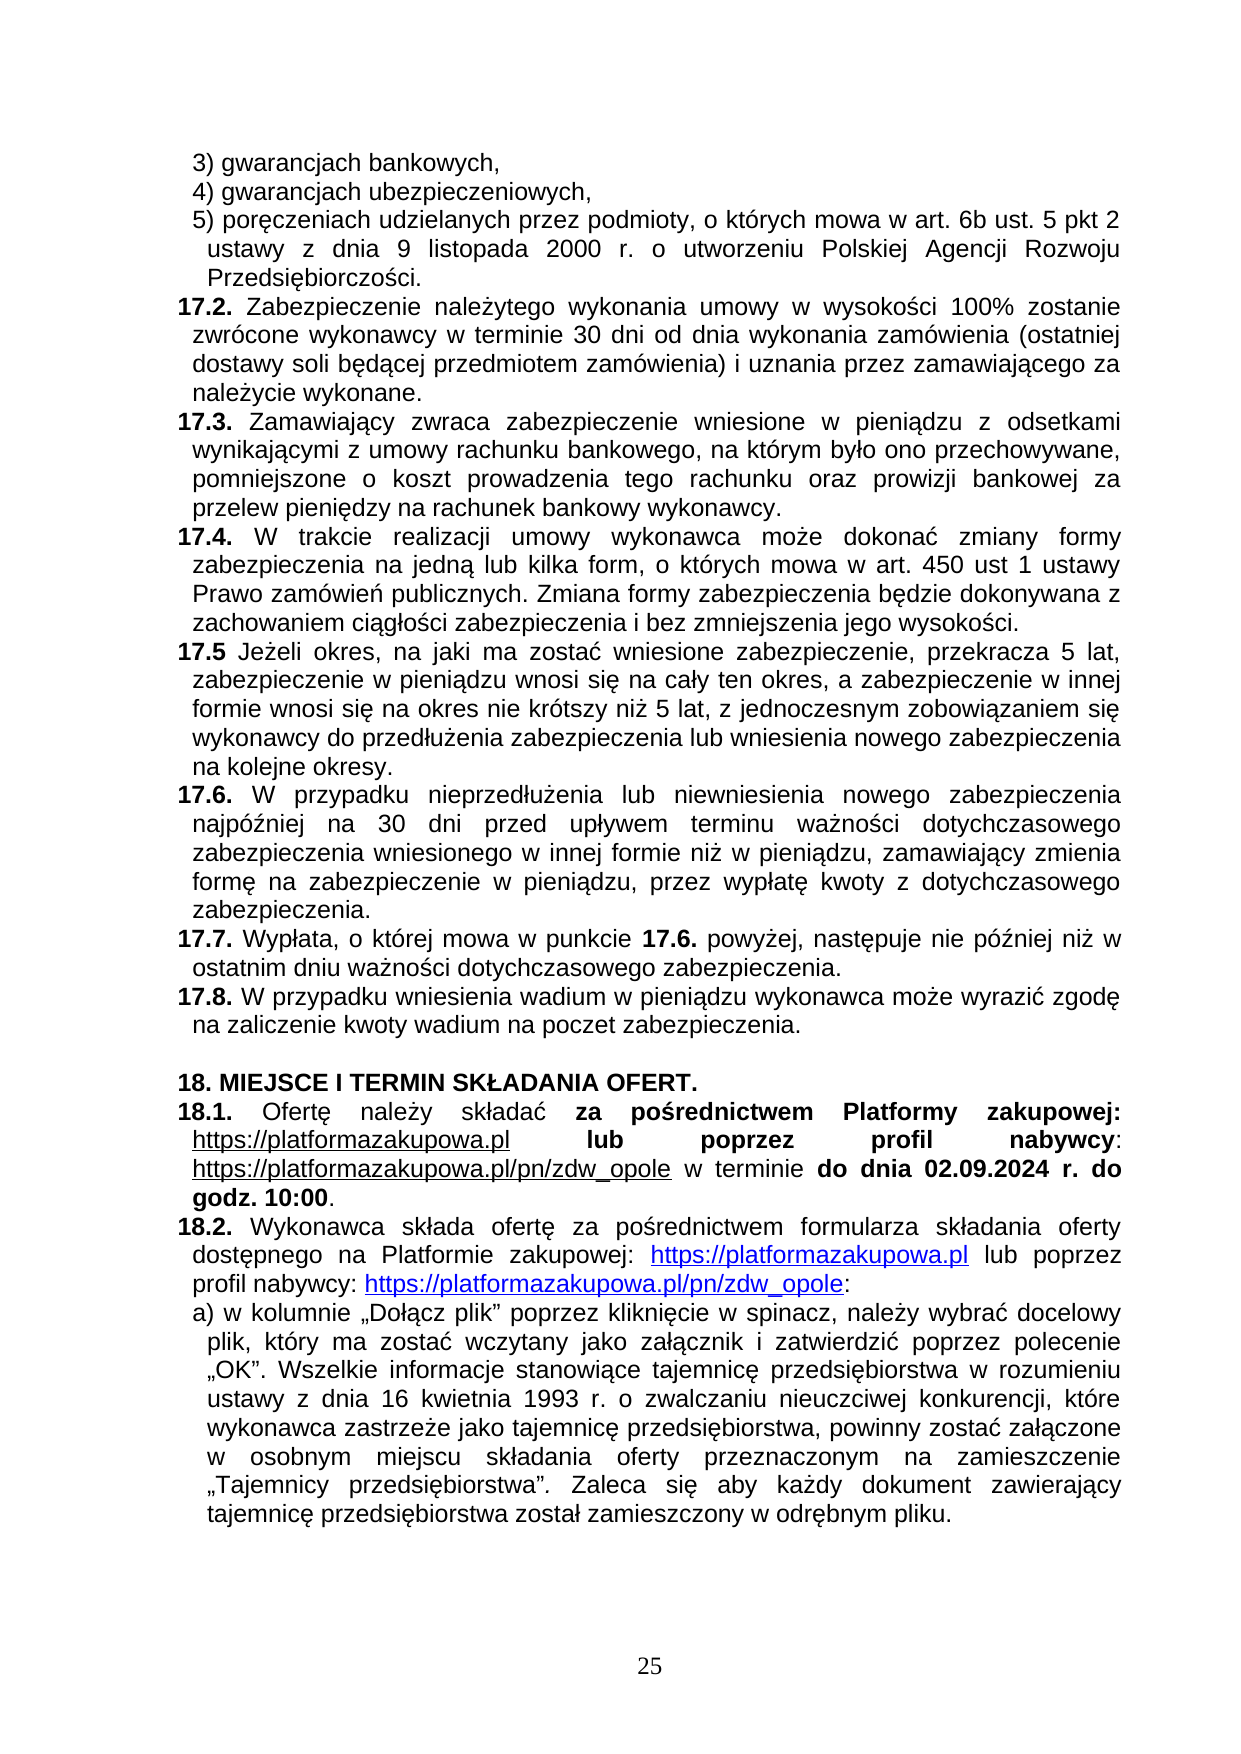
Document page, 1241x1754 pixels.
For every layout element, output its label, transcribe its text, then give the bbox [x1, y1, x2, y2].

text a) w kolumnie „Dołącz plik” poprzez kliknięcie w spinacz, należy wybrać docelowy plik, który ma zostać wczytany jako załącznik i zatwierdzić poprzez polecenie „OK”. Wszelkie informacje stanowiące tajemnicę przedsiębiorstwa w rozumieniu ustawy z dnia 16 kwietnia 1993 r. o zwalczaniu nieuczciwej konkurencji, które wykonawca zastrzeże jako tajemnicę przedsiębiorstwa, powinny zostać załączone w osobnym miejscu składania oferty przeznaczonym na zamieszczenie „Tajemnicy przedsiębiorstwa”. Zaleca się aby każdy dokument zawierający tajemnicę przedsiębiorstwa został zamieszczony w odrębnym pliku. [192, 1298, 1122, 1528]
text 17.6. W przypadku nieprzedłużenia lub niewniesienia nowego zabezpieczenia najpóźniej na 30 dni przed upływem terminu ważności dotychczasowego zabezpieczenia wniesionego w innej formie niż w pieniądzu, zamawiający zmienia formę na zabezpieczenie w pieniądzu, przez wypłatę kwoty z dotychczasowego zabezpieczenia. [177, 780, 1122, 924]
text 3) gwarancjach bankowych, [192, 148, 1122, 176]
text 17.2. Zabezpieczenie należytego wykonania umowy w wysokości 100% zostanie zwrócone wykonawcy w terminie 30 dni od dnia wykonania zamówienia (ostatniej dostawy soli będącej przedmiotem zamówienia) i uznania przez zamawiającego za należycie wykonane. [177, 291, 1122, 406]
text 17.3. Zamawiający zwraca zabezpieczenie wniesione w pieniądzu z odsetkami wynikającymi z umowy rachunku bankowego, na którym było ono przechowywane, pomniejszone o koszt prowadzenia tego rachunku oraz prowizji bankowej za przelew pieniędzy na rachunek bankowy wykonawcy. [177, 406, 1122, 521]
text 18. MIEJSCE I TERMIN SKŁADANIA OFERT. [177, 1068, 1122, 1096]
text 18.1. Ofertę należy składać za pośrednictwem Platformy zakupowej: https://platformazakupowa.pl lub poprzez profil nabywcy: https://platformazakupowa.pl/pn/zdw_opole w terminie do dnia 02.09.2024 r. do godz. 10:00. [177, 1096, 1122, 1211]
text 17.4. W trakcie realizacji umowy wykonawca może dokonać zmiany formy zabezpieczenia na jedną lub kilka form, o których mowa w art. 450 ust 1 ustawy Prawo zamówień publicznych. Zmiana formy zabezpieczenia będzie dokonywana z zachowaniem ciągłości zabezpieczenia i bez zmniejszenia jego wysokości. [177, 521, 1122, 636]
text 18.2. Wykonawca składa ofertę za pośrednictwem formularza składania oferty dostępnego na Platformie zakupowej: https://platformazakupowa.pl lub poprzez profil nabywcy: https://platformazakupowa.pl/pn/zdw_opole: [177, 1211, 1122, 1298]
text 5) poręczeniach udzielanych przez podmioty, o których mowa w art. 6b ust. 5 pkt 2 ustawy z dnia 9 listopada 2000 r. o utworzeniu Polskiej Agencji Rozwoju Przedsiębiorczości. [192, 205, 1122, 291]
text 17.7. Wypłata, o której mowa w punkcie 17.6. powyżej, następuje nie później niż w ostatnim dniu ważności dotychczasowego zabezpieczenia. [177, 924, 1122, 981]
text 4) gwarancjach ubezpieczeniowych, [192, 176, 1122, 205]
text 17.5 Jeżeli okres, na jaki ma zostać wniesione zabezpieczenie, przekracza 5 lat, zabezpieczenie w pieniądzu wnosi się na cały ten okres, a zabezpieczenie w innej formie wnosi się na okres nie krótszy niż 5 lat, z jednoczesnym zobowiązaniem się wykonawcy do przedłużenia zabezpieczenia lub wniesienia nowego zabezpieczenia na kolejne okresy. [177, 636, 1122, 780]
text 17.8. W przypadku wniesienia wadium w pieniądzu wykonawca może wyrazić zgodę na zaliczenie kwoty wadium na poczet zabezpieczenia. [177, 981, 1122, 1039]
